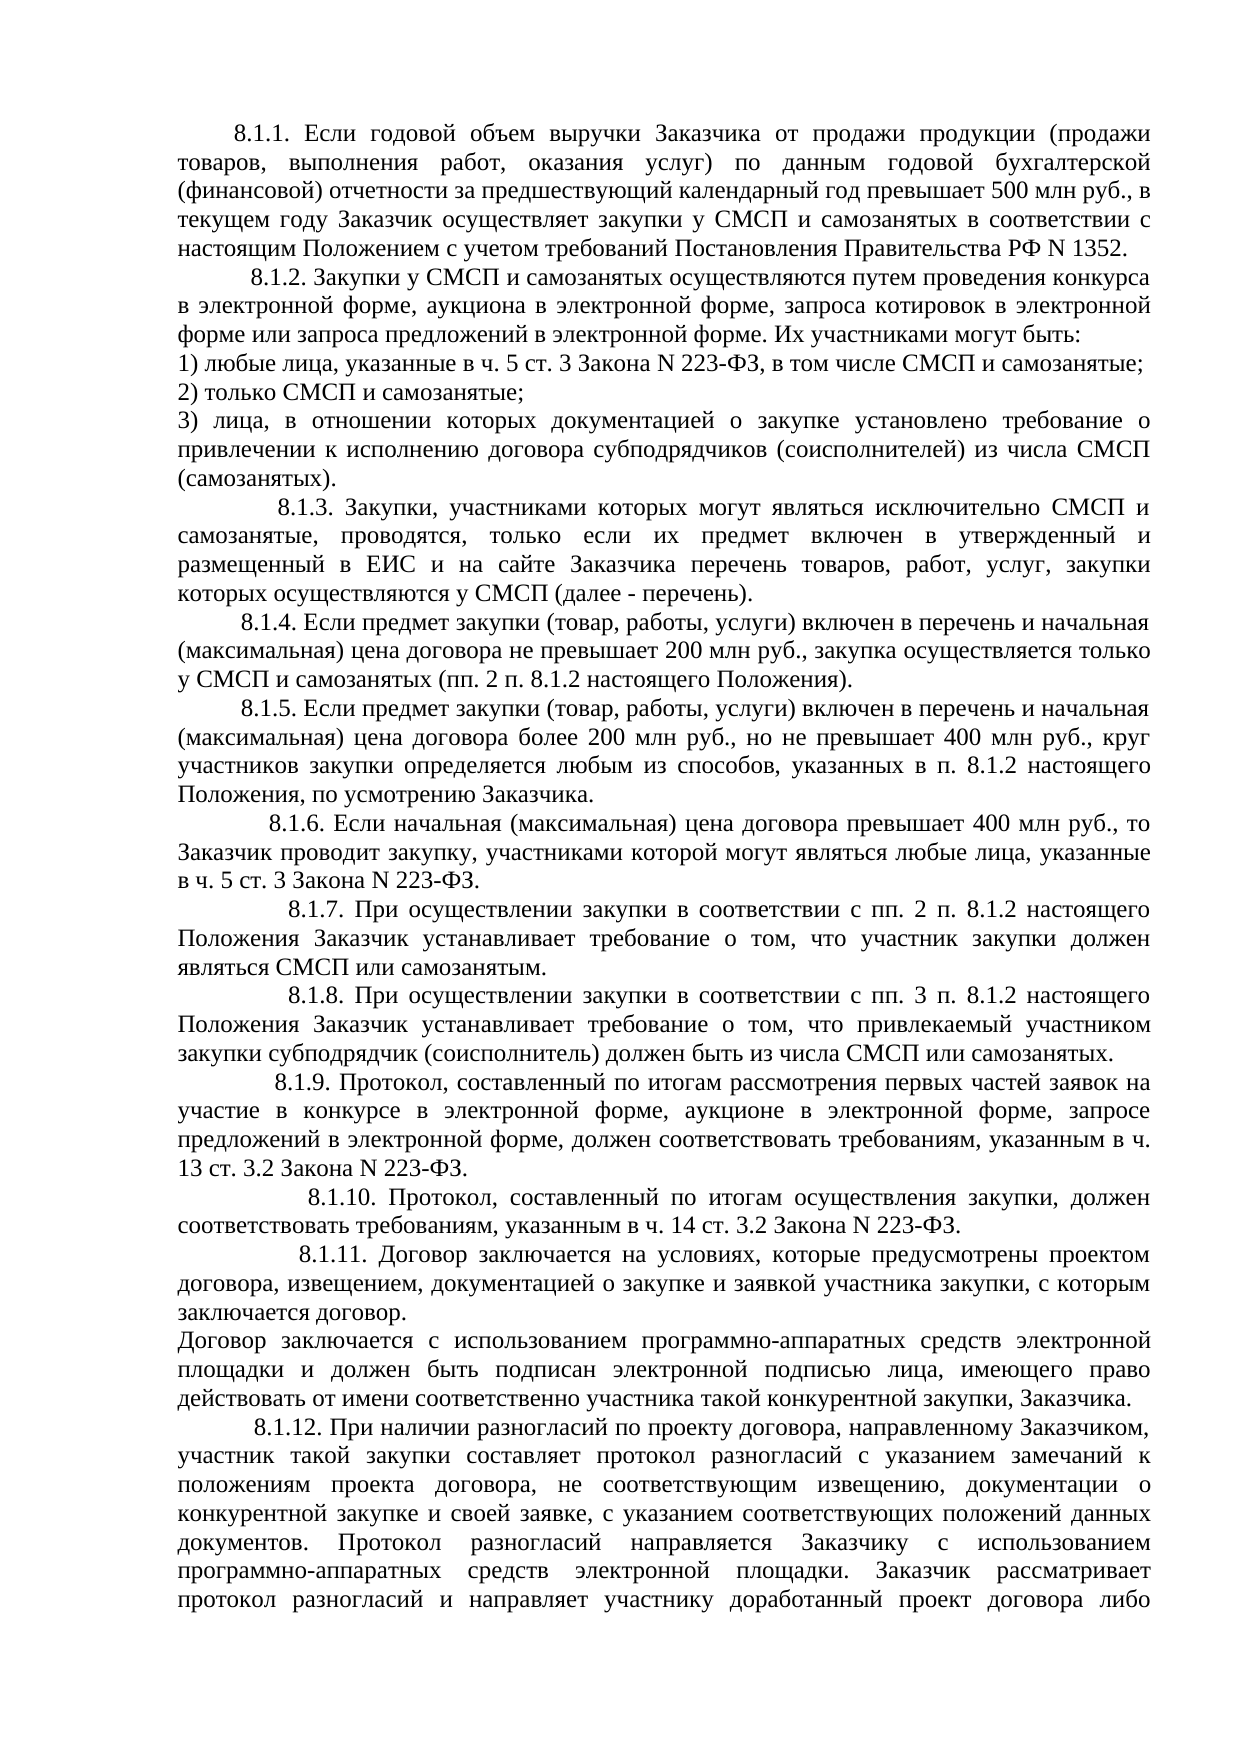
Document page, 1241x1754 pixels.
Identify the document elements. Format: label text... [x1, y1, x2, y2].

text 8.1.6. Если начальная (максимальная) цена договора превышает 400 млн руб., то Заказчик проводит закупку, участниками которой могут являться любые лица, указанные в ч. 5 ст. 3 Закона N 223-ФЗ. [177, 808, 1152, 894]
text 8.1.5. Если предмет закупки (товар, работы, услуги) включен в перечень и начальная (максимальная) цена договора более 200 млн руб., но не превышает 400 млн руб., круг участников закупки определяется любым из способов, указанных в п. 8.1.2 настоящего Положения, по усмотрению Заказчика. [177, 693, 1152, 808]
text 8.1.7. При осуществлении закупки в соответствии с пп. 2 п. 8.1.2 настоящего Положения Заказчик устанавливает требование о том, что участник закупки должен являться СМСП или самозанятым. [177, 894, 1152, 981]
text 3) лица, в отношении которых документацией о закупке установлено требование о привлечении к исполнению договора субподрядчиков (соисполнителей) из числа СМСП (самозанятых). [177, 406, 1152, 492]
text 8.1.9. Протокол, составленный по итогам рассмотрения первых частей заявок на участие в конкурсе в электронной форме, аукционе в электронной форме, запросе предложений в электронной форме, должен соответствовать требованиям, указанным в ч. 13 ст. 3.2 Закона N 223-ФЗ. [177, 1067, 1152, 1182]
text Договор заключается с использованием программно-аппаратных средств электронной площадки и должен быть подписан электронной подписью лица, имеющего право действовать от имени соответственно участника такой конкурентной закупки, Заказчика. [177, 1326, 1152, 1412]
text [177, 1412, 1152, 1613]
text 8.1.10. Протокол, составленный по итогам осуществления закупки, должен соответствовать требованиям, указанным в ч. 14 ст. 3.2 Закона N 223-ФЗ. [177, 1182, 1152, 1239]
text 8.1.8. При осуществлении закупки в соответствии с пп. 3 п. 8.1.2 настоящего Положения Заказчик устанавливает требование о том, что привлекаемый участником закупки субподрядчик (соисполнитель) должен быть из числа СМСП или самозанятых. [177, 981, 1152, 1067]
text 8.1.4. Если предмет закупки (товар, работы, услуги) включен в перечень и начальная (максимальная) цена договора не превышает 200 млн руб., закупка осуществляется только у СМСП и самозанятых (пп. 2 п. 8.1.2 настоящего Положения). [177, 607, 1152, 693]
text 2) только СМСП и самозанятые; [177, 377, 1152, 406]
text 8.1.1. Если годовой объем выручки Заказчика от продажи продукции (продажи товаров, выполнения работ, оказания услуг) по данным годовой бухгалтерской (финансовой) отчетности за предшествующий календарный год превышает 500 млн руб., в текущем году Заказчик осуществляет закупки у СМСП и самозанятых в соответствии с настоящим Положением с учетом требований Постановления Правительства РФ N 1352. [177, 118, 1152, 262]
text 8.1.2. Закупки у СМСП и самозанятых осуществляются путем проведения конкурса в электронной форме, аукциона в электронной форме, запроса котировок в электронной форме или запроса предложений в электронной форме. Их участниками могут быть: [177, 262, 1152, 348]
text 8.1.3. Закупки, участниками которых могут являться исключительно СМСП и самозанятые, проводятся, только если их предмет включен в утвержденный и размещенный в ЕИС и на сайте Заказчика перечень товаров, работ, услуг, закупки которых осуществляются у СМСП (далее - перечень). [177, 492, 1152, 607]
text 1) любые лица, указанные в ч. 5 ст. 3 Закона N 223-ФЗ, в том числе СМСП и самозанятые; [177, 348, 1152, 377]
text 8.1.11. Договор заключается на условиях, которые предусмотрены проектом договора, извещением, документацией о закупке и заявкой участника закупки, с которым заключается договор. [177, 1239, 1152, 1326]
